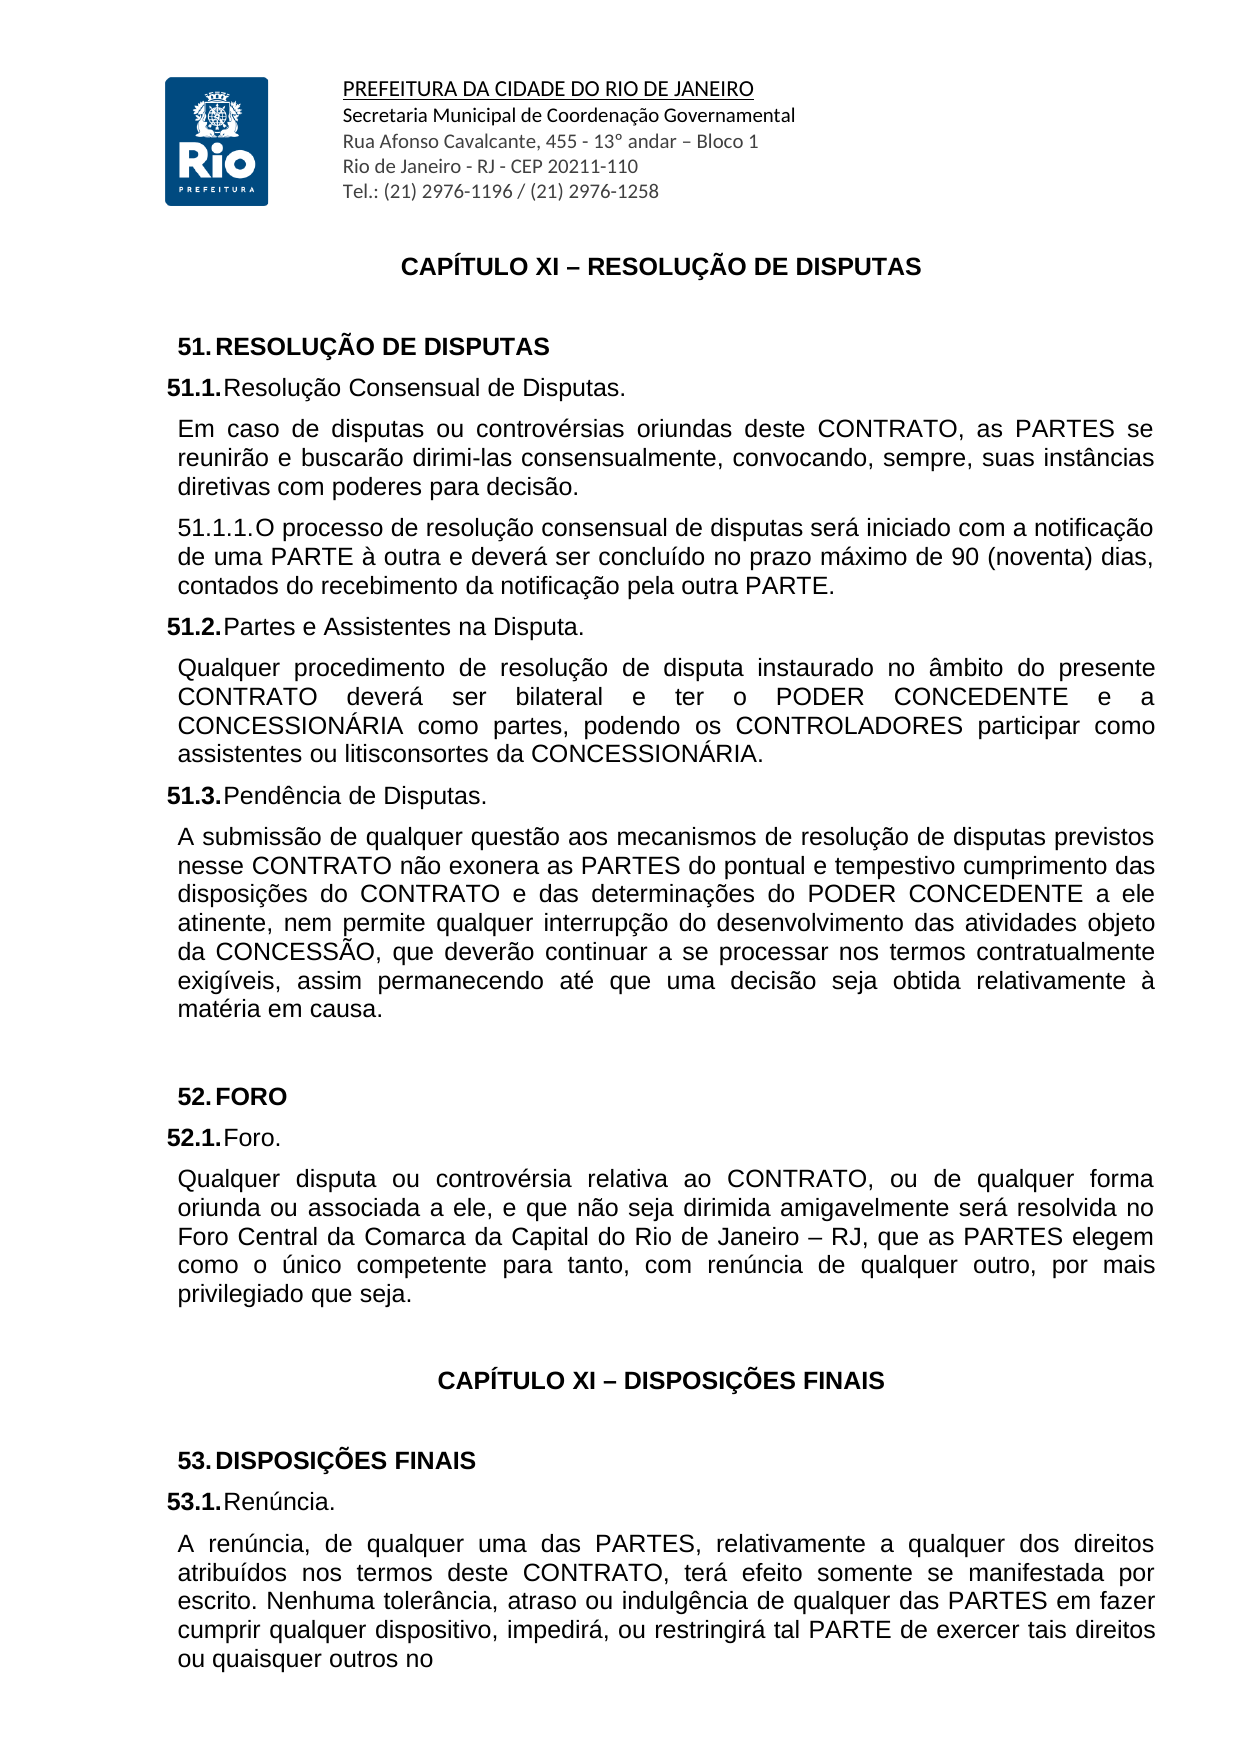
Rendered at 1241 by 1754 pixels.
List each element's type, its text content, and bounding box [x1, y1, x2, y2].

list Partes e Assistentes na Disputa. [167, 612, 1156, 641]
text Qualquer disputa ou controvérsia relativa ao CONTRATO, ou de qualquer forma oriunda ou associada a ele, e que não seja dirimida amigavelmente será resolvida no Foro Central da Comarca da Capital do Rio de Janeiro – RJ, que as PARTES elegem como o único competente para tanto, com renúncia de qualquer outro, por mais privilegiado que seja. [177, 1164, 1156, 1308]
subtitle CAPÍTULO XI – DISPOSIÇÕES FINAIS [167, 1366, 1156, 1395]
list Resolução Consensual de Disputas. [167, 373, 1156, 402]
text A submissão de qualquer questão aos mecanismos de resolução de disputas previstos nesse CONTRATO não exonera as PARTES do pontual e tempestivo cumprimento das disposições do CONTRATO e das determinações do PODER CONCEDENTE a ele atinente, nem permite qualquer interrupção do desenvolvimento das atividades objeto da CONCESSÃO, que deverão continuar a se processar nos termos contratualmente exigíveis, assim permanecendo até que uma decisão seja obtida relativamente à matéria em causa. [177, 822, 1156, 1023]
subtitle CAPÍTULO XI – RESOLUÇÃO DE DISPUTAS [167, 252, 1156, 281]
list RESOLUÇÃO DE DISPUTAS [177, 332, 1156, 361]
text Em caso de disputas ou controvérsias oriundas deste CONTRATO, as PARTES se reunirão e buscarão dirimi-las consensualmente, convocando, sempre, suas instâncias diretivas com poderes para decisão. [177, 414, 1156, 501]
subtitle FORO [177, 1082, 1156, 1110]
list Foro. [167, 1123, 1156, 1152]
text A renúncia, de qualquer uma das PARTES, relativamente a qualquer dos direitos atribuídos nos termos deste CONTRATO, terá efeito somente se manifestada por escrito. Nenhuma tolerância, atraso ou indulgência de qualquer das PARTES em fazer cumprir qualquer dispositivo, impedirá, ou restringirá tal PARTE de exercer tais direitos ou quaisquer outros no [177, 1529, 1156, 1673]
list DISPOSIÇÕES FINAIS [177, 1446, 1156, 1475]
picture [165, 77, 269, 206]
text Qualquer procedimento de resolução de disputa instaurado no âmbito do presente CONTRATO deverá ser bilateral e ter o PODER CONCEDENTE e a CONCESSIONÁRIA como partes, podendo os CONTROLADORES participar como assistentes ou litisconsortes da CONCESSIONÁRIA. [177, 653, 1156, 768]
list Pendência de Disputas. [167, 781, 1156, 809]
list O processo de resolução consensual de disputas será iniciado com a notificação de uma PARTE à outra e deverá ser concluído no prazo máximo de 90 (noventa) dias, contados do recebimento da notificação pela outra PARTE. [177, 513, 1156, 599]
list Renúncia. [167, 1487, 1156, 1516]
